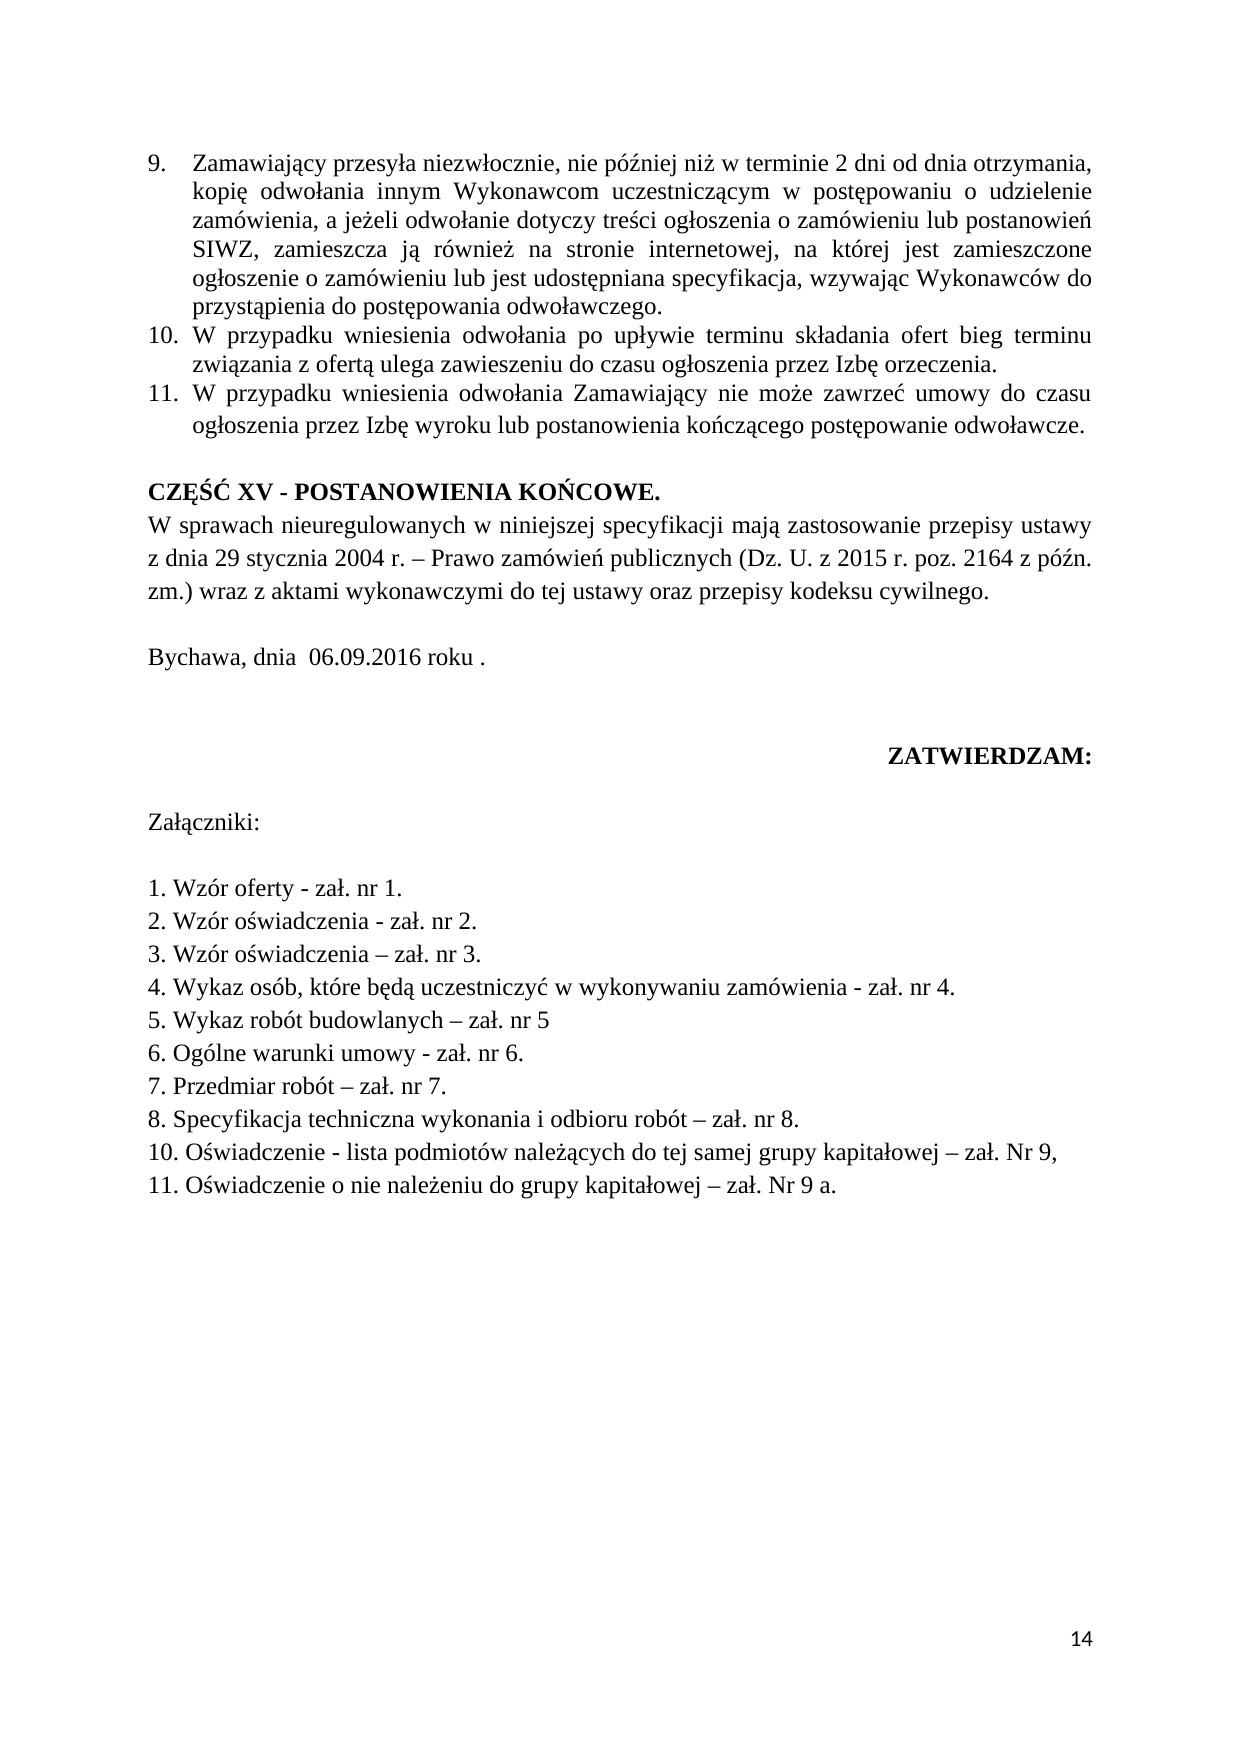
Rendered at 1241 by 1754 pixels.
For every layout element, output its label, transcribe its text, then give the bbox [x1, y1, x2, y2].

text CZĘŚĆ XV - POSTANOWIENIA KOŃCOWE. [148, 477, 1093, 505]
text Bychawa, dnia 06.09.2016 roku . [148, 642, 1093, 671]
text ZATWIERDZAM: [148, 741, 1093, 769]
text Załączniki: [148, 807, 1093, 836]
text 7. Przedmiar robót – zał. nr 7. [148, 1071, 1093, 1100]
text 2. Wzór oświadczenia - zał. nr 2. [148, 906, 1093, 935]
text 6. Ogólne warunki umowy - zał. nr 6. [148, 1038, 1093, 1067]
text 11. Oświadczenie o nie należeniu do grupy kapitałowej – zał. Nr 9 a. [148, 1170, 1093, 1199]
text 3. Wzór oświadczenia – zał. nr 3. [148, 939, 1093, 968]
text 4. Wykaz osób, które będą uczestniczyć w wykonywaniu zamówienia - zał. nr 4. [148, 972, 1093, 1001]
text 5. Wykaz robót budowlanych – zał. nr 5 [148, 1005, 1093, 1034]
text 8. Specyfikacja techniczna wykonania i odbioru robót – zał. nr 8. [148, 1104, 1093, 1133]
text 1. Wzór oferty - zał. nr 1. [148, 873, 1093, 902]
text 11. W przypadku wniesienia odwołania Zamawiający nie może zawrzeć umowy do czasu ogłoszenia przez Izbę wyroku lub postanowienia kończącego postępowanie odwoławcze. [148, 378, 1093, 439]
text 10. W przypadku wniesienia odwołania po upływie terminu składania ofert bieg terminu związania z ofertą ulega zawieszeniu do czasu ogłoszenia przez Izbę orzeczenia. [148, 320, 1093, 378]
text 10. Oświadczenie - lista podmiotów należących do tej samej grupy kapitałowej – zał. Nr 9, [148, 1137, 1093, 1166]
text 9. Zamawiający przesyła niezwłocznie, nie później niż w terminie 2 dni od dnia otrzymania, kopię odwołania innym Wykonawcom uczestniczącym w postępowaniu o udzielenie zamówienia, a jeżeli odwołanie dotyczy treści ogłoszenia o zamówieniu lub postanowień SIWZ, zamieszcza ją również na stronie internetowej, na której jest zamieszczone ogłoszenie o zamówieniu lub jest udostępniana specyfikacja, wzywając Wykonawców do przystąpienia do postępowania odwoławczego. [148, 148, 1093, 320]
text W sprawach nieuregulowanych w niniejszej specyfikacji mają zastosowanie przepisy ustawy z dnia 29 stycznia 2004 r. – Prawo zamówień publicznych (Dz. U. z 2015 r. poz. 2164 z późn. zm.) wraz z aktami wykonawczymi do tej ustawy oraz przepisy kodeksu cywilnego. [148, 510, 1093, 604]
